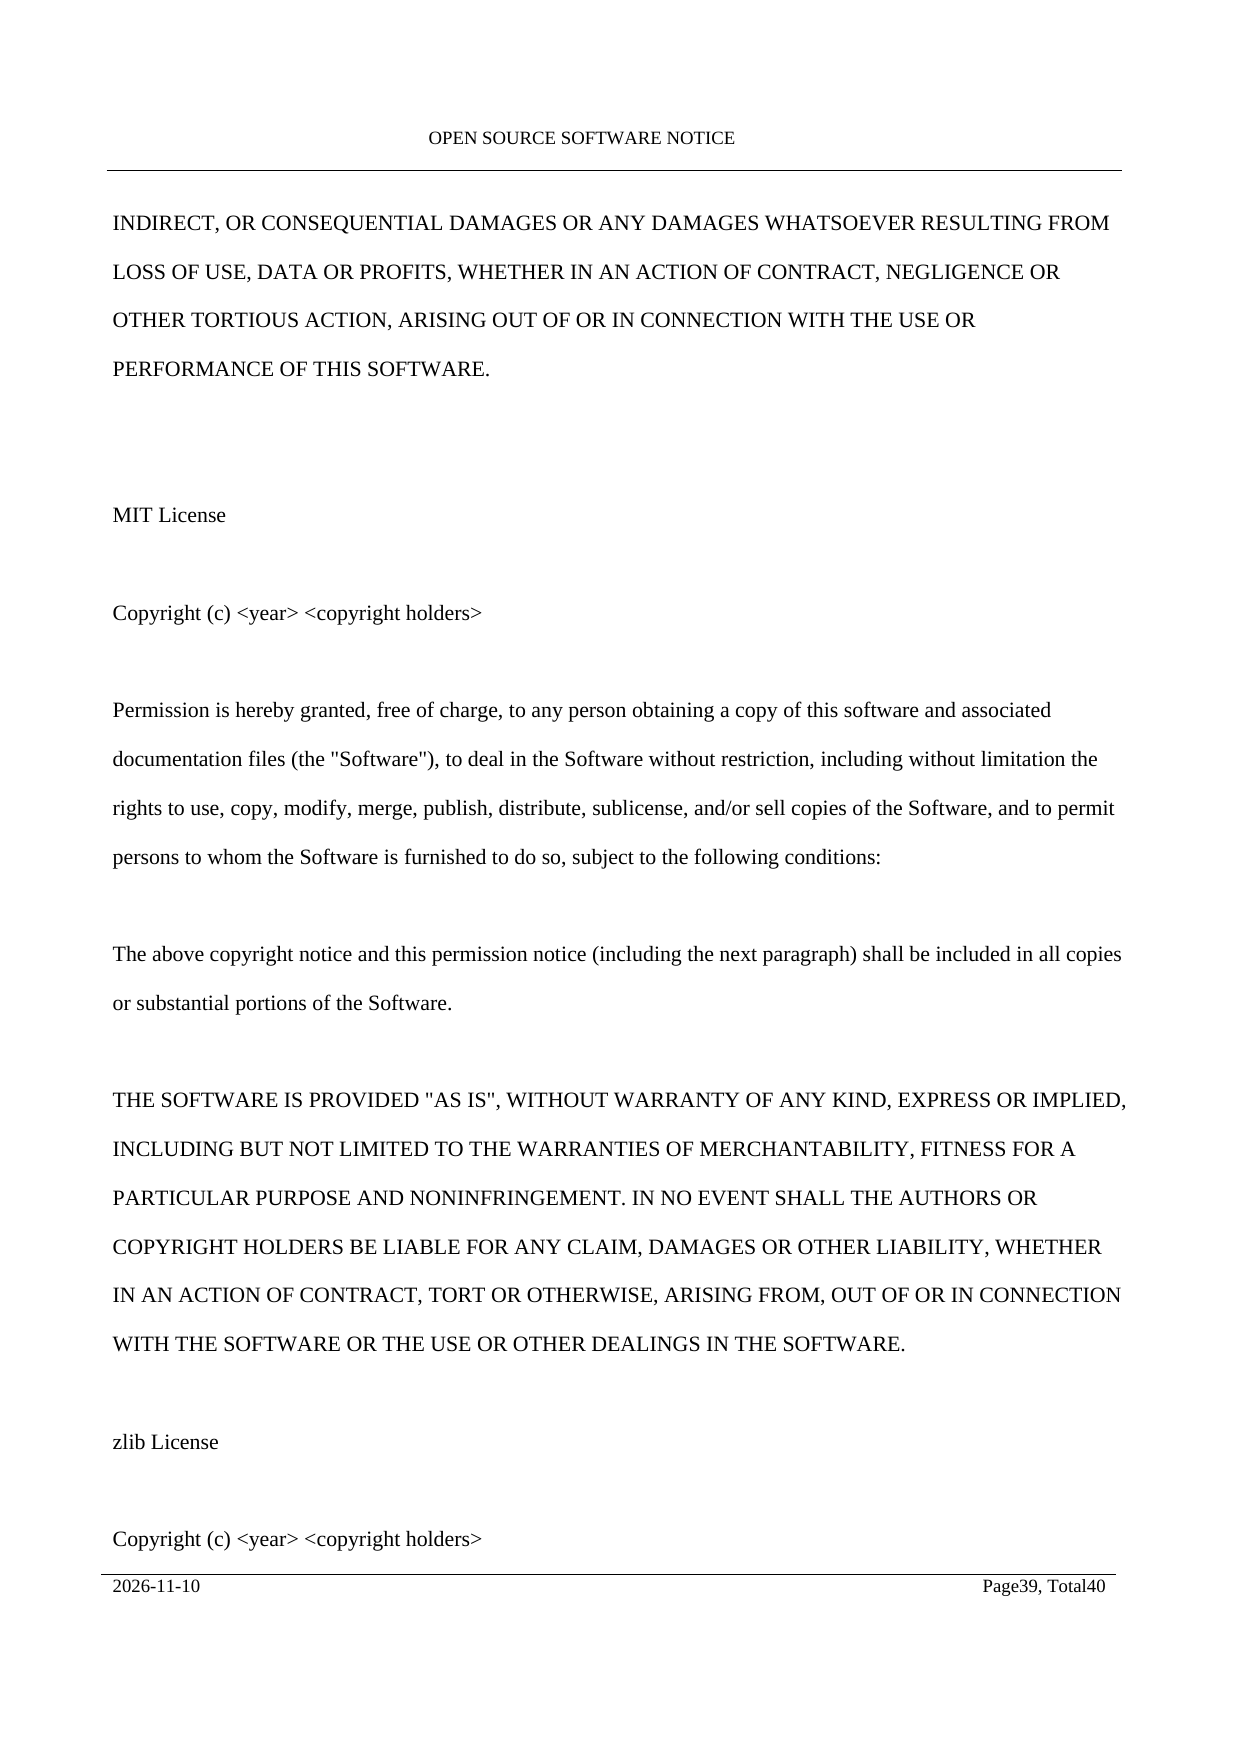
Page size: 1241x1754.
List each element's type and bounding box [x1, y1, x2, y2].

text [112, 206, 1128, 1555]
